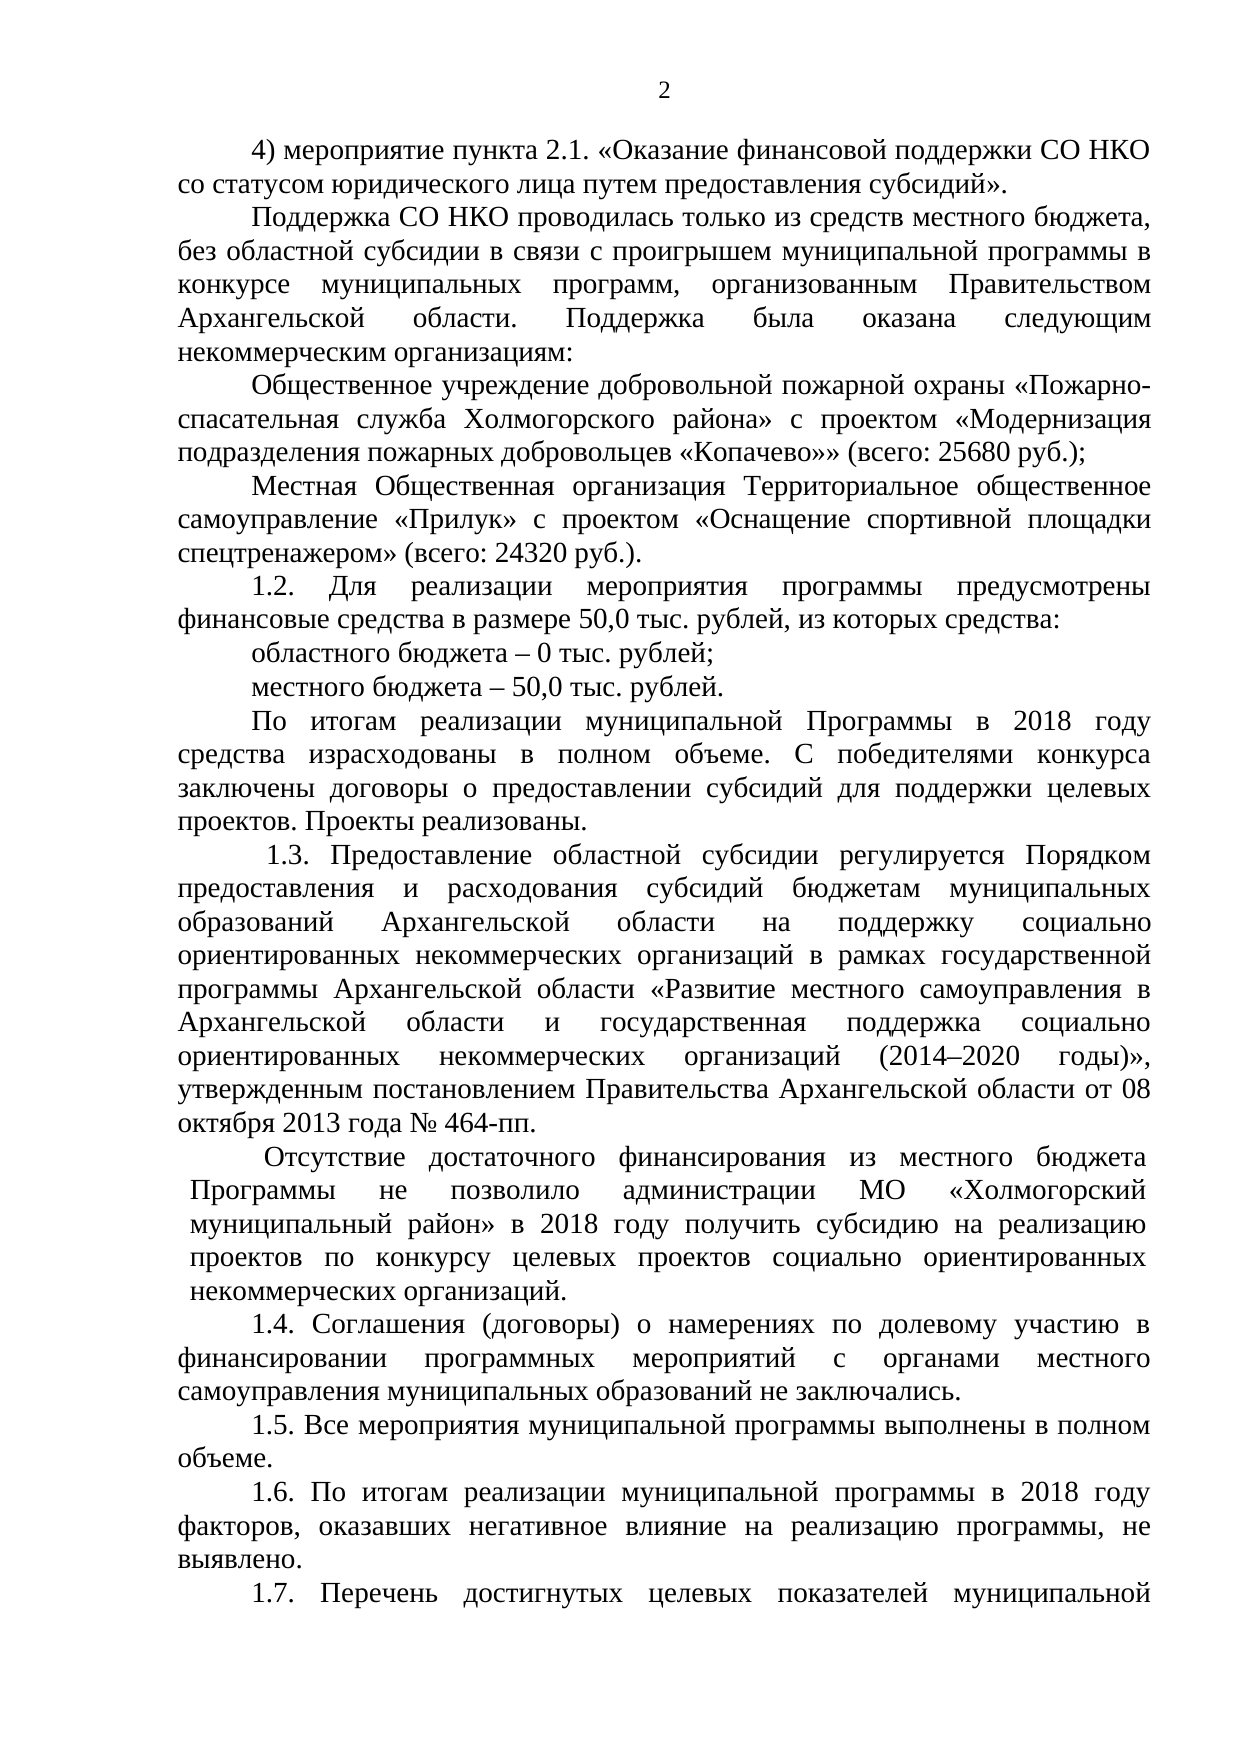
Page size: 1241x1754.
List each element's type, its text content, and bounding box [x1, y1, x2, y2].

text Общественное учреждение добровольной пожарной охраны «Пожарно-спасательная служба Холмогорского района» с проектом «Модернизация подразделения пожарных добровольцев «Копачево»» (всего: 25680 руб.); [177, 367, 1152, 468]
text местного бюджета – 50,0 тыс. рублей. [177, 669, 1152, 703]
text 1.6. По итогам реализации муниципальной программы в 2018 году факторов, оказавших негативное влияние на реализацию программы, не выявлено. [177, 1474, 1152, 1575]
text По итогам реализации муниципальной Программы в 2018 году средства израсходованы в полном объеме. С победителями конкурса заключены договоры о предоставлении субсидий для поддержки целевых проектов. Проекты реализованы. [177, 703, 1152, 837]
text 1.2. Для реализации мероприятия программы предусмотрены финансовые средства в размере 50,0 тыс. рублей, из которых средства: [177, 568, 1152, 636]
text областного бюджета – 0 тыс. рублей; [177, 636, 1152, 669]
text Местная Общественная организация Территориальное общественное самоуправление «Прилук» с проектом «Оснащение спортивной площадки спецтренажером» (всего: 24320 руб.). [177, 468, 1152, 568]
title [177, 1575, 1152, 1608]
text Отсутствие достаточного финансирования из местного бюджета Программы не позволило администрации МО «Холмогорский муниципальный район» в 2018 году получить субсидию на реализацию проектов по конкурсу целевых проектов социально ориентированных некоммерческих организаций. [189, 1139, 1147, 1306]
text 1.5. Все мероприятия муниципальной программы выполнены в полном объеме. [177, 1407, 1152, 1474]
text 1.4. Соглашения (договоры) о намерениях по долевому участию в финансировании программных мероприятий с органами местного самоуправления муниципальных образований не заключались. [177, 1306, 1152, 1407]
text 4) мероприятие пункта 2.1. «Оказание финансовой поддержки СО НКО со статусом юридического лица путем предоставления субсидий». [177, 132, 1152, 199]
text Поддержка СО НКО проводилась только из средств местного бюджета, без областной субсидии в связи с проигрышем муниципальной программы в конкурсе муниципальных программ, организованным Правительством Архангельской области. Поддержка была оказана следующим некоммерческим организациям: [177, 199, 1152, 367]
text 1.3. Предоставление областной субсидии регулируется Порядком предоставления и расходования субсидий бюджетам муниципальных образований Архангельской области на поддержку социально ориентированных некоммерческих организаций в рамках государственной программы Архангельской области «Развитие местного самоуправления в Архангельской области и государственная поддержка социально ориентированных некоммерческих организаций (2014–2020 годы)», утвержденным постановлением Правительства Архангельской области от 08 октября 2013 года № 464-пп. [177, 837, 1152, 1139]
